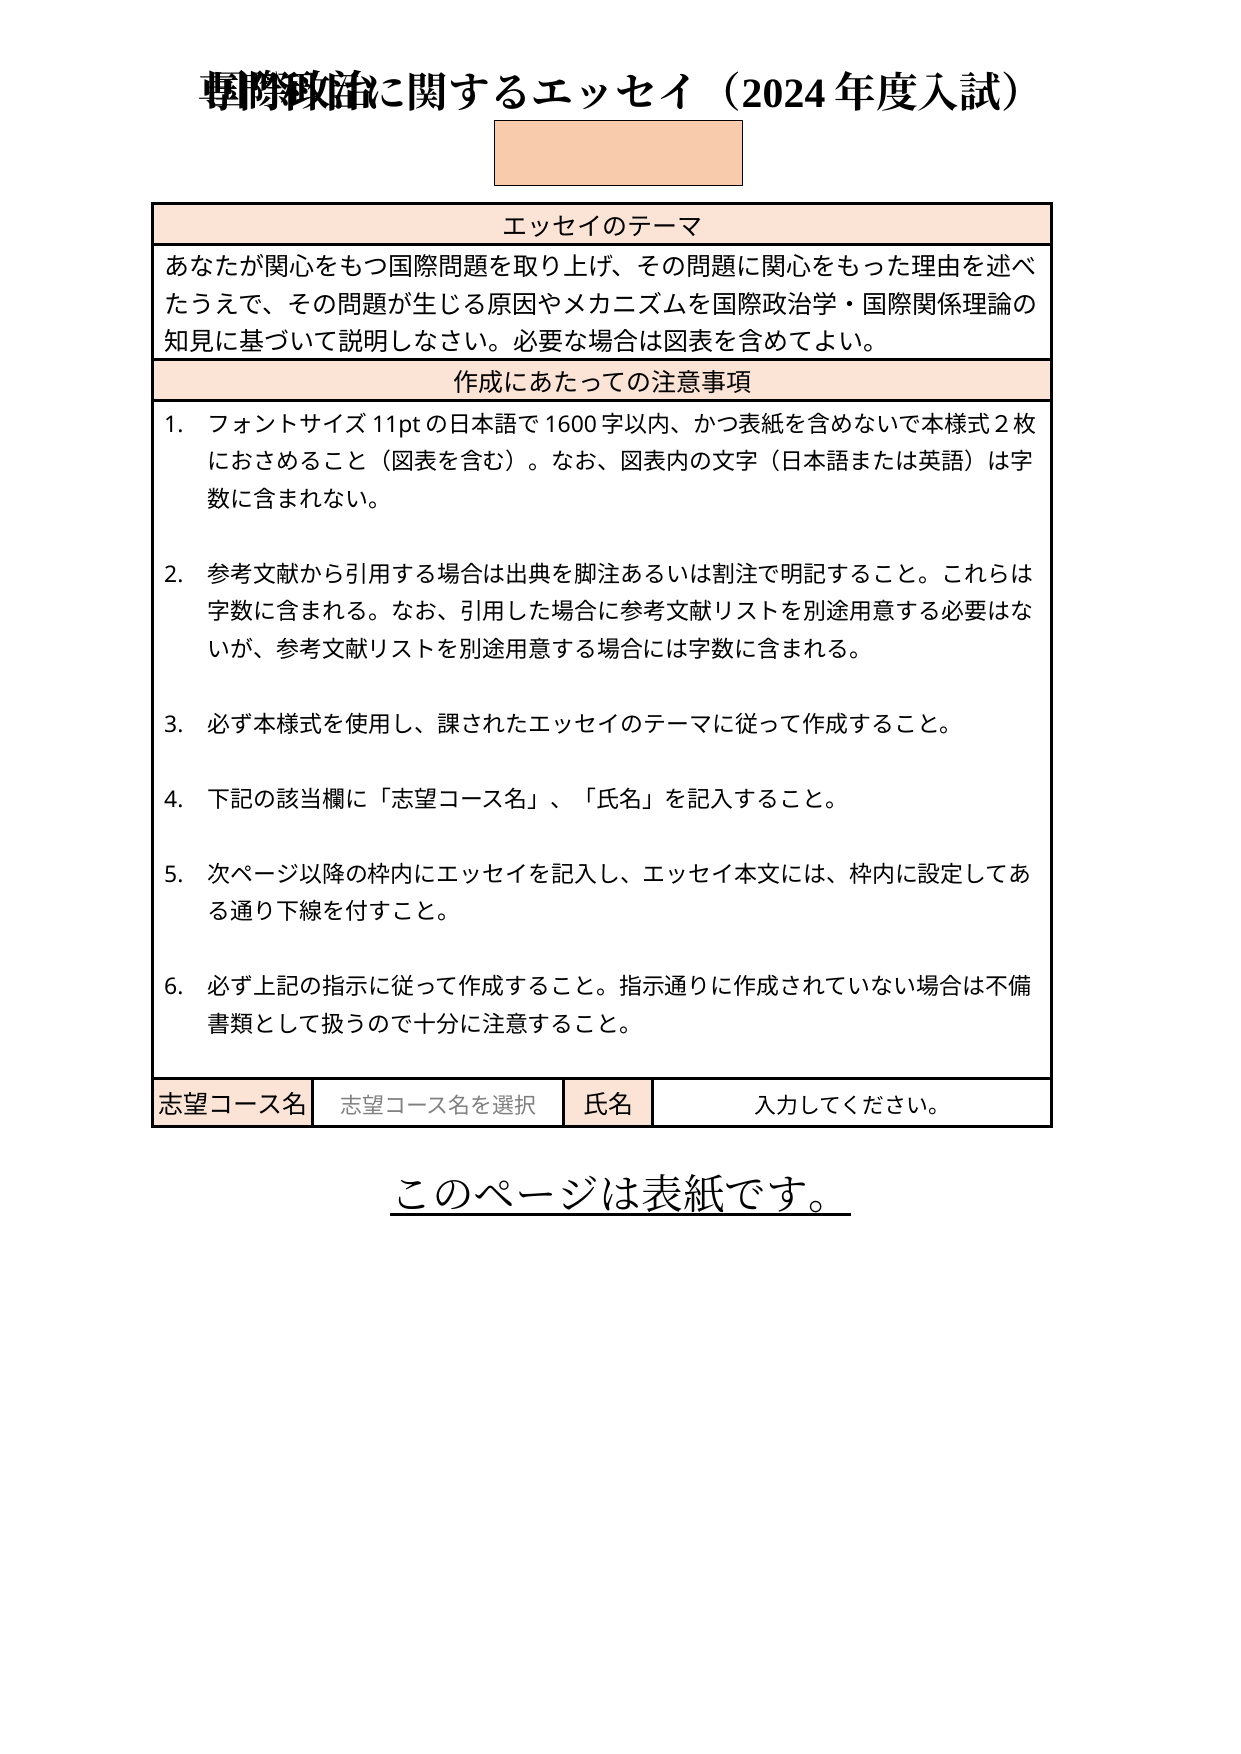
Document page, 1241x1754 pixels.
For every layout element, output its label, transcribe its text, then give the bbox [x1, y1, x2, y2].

table_cell 作成にあたっての注意事項 [154, 361, 1050, 399]
table_cell 氏名 [565, 1080, 651, 1125]
text このページは表紙です。 [165, 292, 1075, 1229]
table_cell [314, 1080, 562, 1125]
table_header エッセイのテーマ [154, 205, 1050, 243]
table_cell 志望コース名 [154, 1080, 311, 1125]
table_cell あなたが関心をもつ国際問題を取り上げ、その問題に関心をもった理由を述べたうえで、その問題が生じる原因やメカニズムを国際政治学・国際関係理論の知見に基づいて説明しなさい。必要な場合は図表を含めてよい。 [154, 246, 1050, 358]
table_cell フォントサイズ11ptの日本語で1600字以内、かつ表紙を含めないで本様式２枚におさめること（図表を含む）。なお、図表内の文字（日本語または英語）は字数に含まれない。 参考文献から引用する場合は出典を脚注あるいは割注で明記すること。これらは字数に含まれる。なお、引用した場合に参考文献リストを別途用意する必要はないが、参考文献リストを別途用意する場合には字数に含まれる。 必ず本様式を使用し、課されたエッセイのテーマに従って作成すること。 下記の該当欄に「志望コース名」、「氏名」を記入すること。 次ページ以降の枠内にエッセイを記入し、エッセイ本文には、枠内に設定してある通り下線を付すこと。 必ず上記の指示に従って作成すること。指示通りに作成されていない場合は不備書類として扱うので十分に注意すること。 [154, 402, 1050, 1077]
